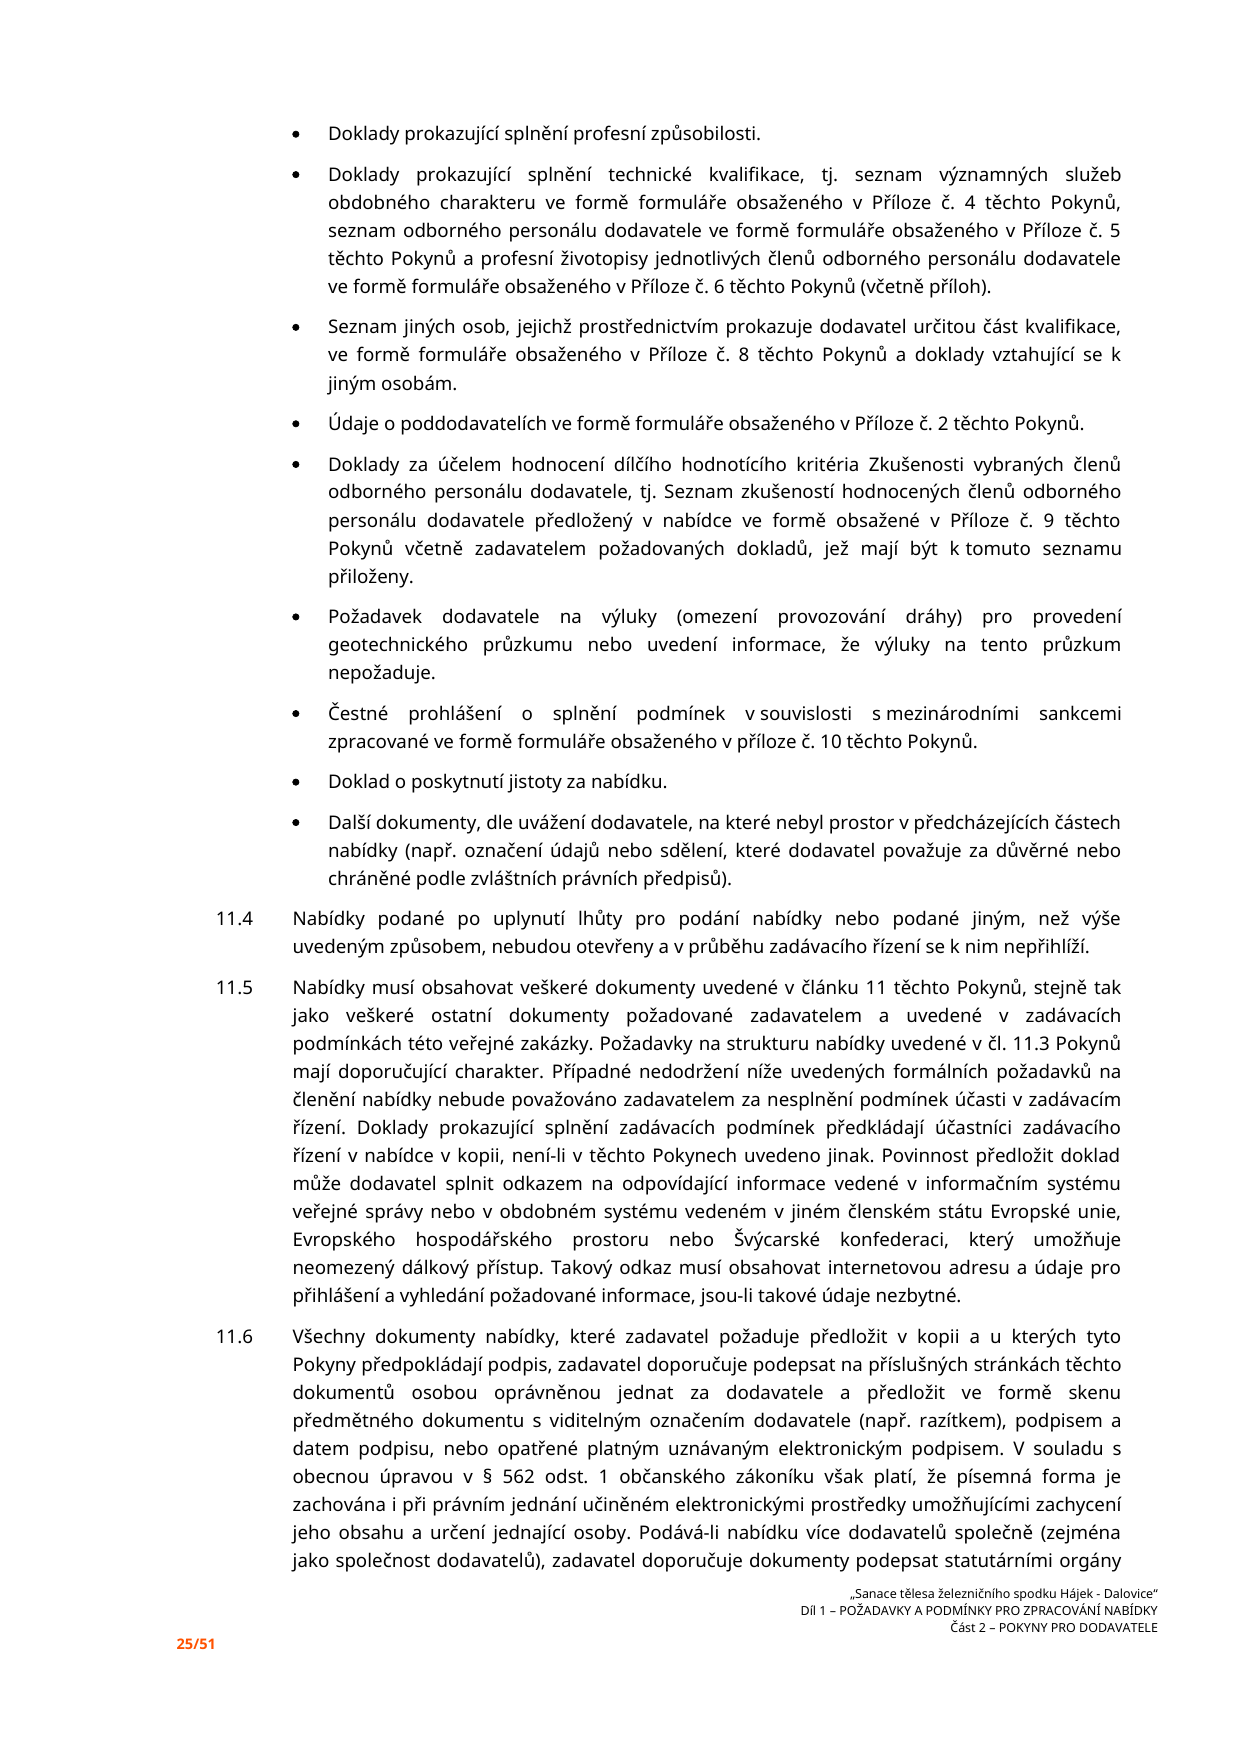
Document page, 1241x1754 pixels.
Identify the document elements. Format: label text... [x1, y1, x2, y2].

text Údaje o poddodavatelích ve formě formuláře obsaženého v Příloze č. 2 těchto Pokynů. [292, 410, 1122, 436]
text Další dokumenty, dle uvážení dodavatele, na které nebyl prostor v předcházejících částech nabídky (např. označení údajů nebo sdělení, které dodavatel považuje za důvěrné nebo chráněné podle zvláštních právních předpisů). [292, 809, 1122, 891]
text Seznam jiných osob, jejichž prostřednictvím prokazuje dodavatel určitou část kvalifikace, ve formě formuláře obsaženého v Příloze č. 8 těchto Pokynů a doklady vztahující se k jiným osobám. [292, 314, 1122, 395]
text Požadavek dodavatele na výluky (omezení provozování dráhy) pro provedení geotechnického průzkumu nebo uvedení informace, že výluky na tento průzkum nepožaduje. [292, 603, 1122, 685]
text Doklady prokazující splnění technické kvalifikace, tj. seznam významných služeb obdobného charakteru ve formě formuláře obsaženého v Příloze č. 4 těchto Pokynů, seznam odborného personálu dodavatele ve formě formuláře obsaženého v Příloze č. 5 těchto Pokynů a profesní životopisy jednotlivých členů odborného personálu dodavatele ve formě formuláře obsaženého v Příloze č. 6 těchto Pokynů (včetně příloh). [292, 161, 1122, 299]
text Nabídky musí obsahovat veškeré dokumenty uvedené v článku 11 těchto Pokynů, stejně tak jako veškeré ostatní dokumenty požadované zadavatelem a uvedené v zadávacích podmínkách této veřejné zakázky. Požadavky na strukturu nabídky uvedené v čl. 11.3 Pokynů mají doporučující charakter. Případné nedodržení níže uvedených formálních požadavků na členění nabídky nebude považováno zadavatelem za nesplnění podmínek účasti v zadávacím řízení. Doklady prokazující splnění zadávacích podmínek předkládají účastníci zadávacího řízení v nabídce v kopii, není-li v těchto Pokynech uvedeno jinak. Povinnost předložit doklad může dodavatel splnit odkazem na odpovídající informace vedené v informačním systému veřejné správy nebo v obdobném systému vedeném v jiném členském státu Evropské unie, Evropského hospodářského prostoru nebo Švýcarské konfederaci, který umožňuje neomezený dálkový přístup. Takový odkaz musí obsahovat internetovou adresu a údaje pro přihlášení a vyhledání požadované informace, jsou-li takové údaje nezbytné. [216, 974, 1122, 1308]
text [216, 1323, 1122, 1573]
text Doklady za účelem hodnocení dílčího hodnotícího kritéria Zkušenosti vybraných členů odborného personálu dodavatele, tj. Seznam zkušeností hodnocených členů odborného personálu dodavatele předložený v nabídce ve formě obsažené v Příloze č. 9 těchto Pokynů včetně zadavatelem požadovaných dokladů, jež mají být k tomuto seznamu přiloženy. [292, 451, 1122, 588]
text Čestné prohlášení o splnění podmínek v souvislosti s mezinárodními sankcemi zpracované ve formě formuláře obsaženého v příloze č. 10 těchto Pokynů. [292, 700, 1122, 753]
text Nabídky podané po uplynutí lhůty pro podání nabídky nebo podané jiným, než výše uvedeným způsobem, nebudou otevřeny a v průběhu zadávacího řízení se k nim nepřihlíží. [216, 906, 1122, 959]
text Doklady prokazující splnění profesní způsobilosti. [292, 121, 1122, 146]
text Doklad o poskytnutí jistoty za nabídku. [292, 768, 1122, 794]
